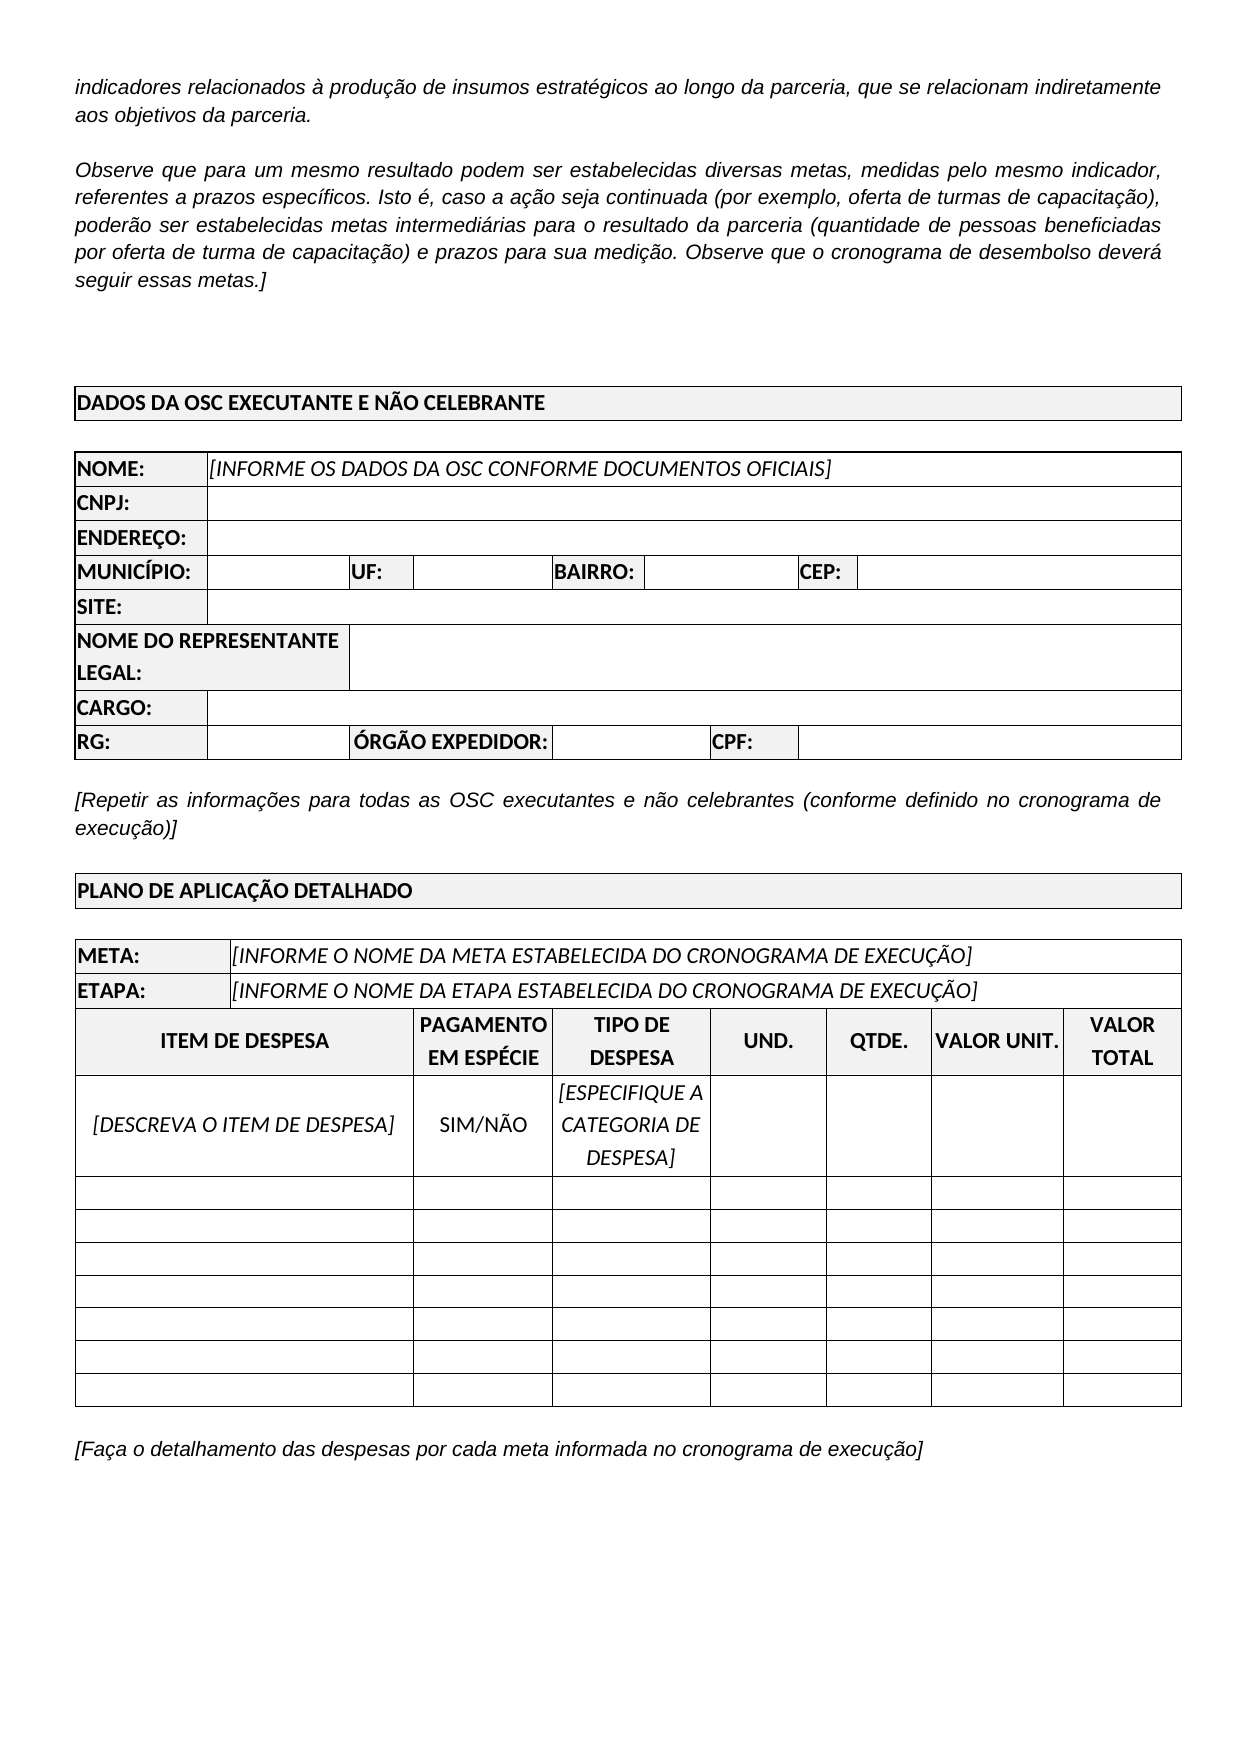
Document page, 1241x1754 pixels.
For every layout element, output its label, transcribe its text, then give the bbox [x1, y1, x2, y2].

table_cell VALOR UNIT. [932, 1009, 1063, 1074]
table_cell TIPO DE DESPESA [553, 1009, 710, 1074]
table_cell [414, 1276, 552, 1307]
table_header [INFORME O NOME DA META ESTABELECIDA DO CRONOGRAMA DE EXECUÇÃO] [231, 940, 1181, 973]
table_header PLANO DE APLICAÇÃO DETALHADO [76, 874, 1181, 908]
table_cell [711, 1374, 826, 1406]
table_cell [711, 1210, 826, 1242]
table_cell ÓRGÃO EXPEDIDOR: [350, 726, 552, 759]
table_cell [553, 1177, 710, 1209]
table_cell [711, 1076, 826, 1176]
table_cell [932, 1374, 1063, 1406]
table_cell SIM/NÃO [414, 1076, 552, 1176]
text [75, 75, 1165, 126]
table_cell [76, 1308, 413, 1340]
table_cell [76, 1374, 413, 1406]
table_header [INFORME OS DADOS DA OSC CONFORME DOCUMENTOS OFICIAIS] [208, 453, 1181, 486]
table_cell CEP: [799, 556, 857, 589]
table_cell MUNICÍPIO: [76, 556, 207, 589]
table_cell [1064, 1308, 1181, 1340]
table_cell CNPJ: [76, 487, 207, 520]
table_cell [414, 1308, 552, 1340]
table_cell [827, 1243, 931, 1274]
table_cell [208, 521, 1181, 555]
table_cell CPF: [711, 726, 798, 759]
table_cell QTDE. [827, 1009, 931, 1074]
table_cell [76, 1341, 413, 1373]
table_header NOME: [76, 453, 207, 486]
table_cell [208, 556, 349, 589]
table_cell [827, 1210, 931, 1242]
table_cell [932, 1177, 1063, 1209]
table_cell [711, 1341, 826, 1373]
table_header META: [76, 940, 230, 973]
table_cell [932, 1276, 1063, 1307]
table_cell [1064, 1177, 1181, 1209]
table_cell SITE: [76, 590, 207, 624]
table_cell [553, 1276, 710, 1307]
table_cell [76, 1243, 413, 1274]
table_cell [932, 1243, 1063, 1274]
table_cell [553, 1374, 710, 1406]
table_cell [799, 726, 1181, 759]
table_cell [76, 1177, 413, 1209]
table_cell BAIRRO: [553, 556, 644, 589]
table_cell [827, 1374, 931, 1406]
table_cell [711, 1276, 826, 1307]
table_cell [553, 1308, 710, 1340]
table_cell [414, 1210, 552, 1242]
table_cell [ESPECIFIQUE A CATEGORIA DE DESPESA] [553, 1076, 710, 1176]
table_cell ETAPA: [76, 974, 230, 1008]
table_cell [932, 1341, 1063, 1373]
table_cell [711, 1243, 826, 1274]
table_cell [932, 1308, 1063, 1340]
table_cell [827, 1341, 931, 1373]
table_cell RG: [76, 726, 207, 759]
table_cell [932, 1210, 1063, 1242]
table_cell [1064, 1210, 1181, 1242]
table_cell [414, 1374, 552, 1406]
table_cell [553, 1210, 710, 1242]
table_cell UND. [711, 1009, 826, 1074]
table_cell ITEM DE DESPESA [76, 1009, 413, 1074]
table_cell [858, 556, 1181, 589]
table_cell [208, 487, 1181, 520]
table_cell [827, 1276, 931, 1307]
table_cell [208, 590, 1181, 624]
table_cell [76, 1210, 413, 1242]
table_cell [INFORME O NOME DA ETAPA ESTABELECIDA DO CRONOGRAMA DE EXECUÇÃO] [231, 974, 1181, 1008]
table_cell [1064, 1076, 1181, 1176]
table_cell [DESCREVA O ITEM DE DESPESA] [76, 1076, 413, 1176]
table_cell CARGO: [76, 691, 207, 725]
table_cell VALOR TOTAL [1064, 1009, 1181, 1074]
table_cell [414, 1341, 552, 1373]
table_cell [1064, 1341, 1181, 1373]
table_cell ENDEREÇO: [76, 521, 207, 555]
table_cell [1064, 1243, 1181, 1274]
table_cell [711, 1177, 826, 1209]
text [Faça o detalhamento das despesas por cada meta informada no cronograma de execução] [75, 1437, 1165, 1461]
table_cell [553, 1243, 710, 1274]
table_cell [1064, 1276, 1181, 1307]
table_cell [208, 726, 349, 759]
table_cell [827, 1076, 931, 1176]
table_cell [414, 1177, 552, 1209]
table_cell [645, 556, 798, 589]
table_cell PAGAMENTO EM ESPÉCIE [414, 1009, 552, 1074]
table_cell [76, 1276, 413, 1307]
table_cell [1064, 1374, 1181, 1406]
table_cell [414, 1243, 552, 1274]
table_cell [414, 556, 552, 589]
table_cell NOME DO REPRESENTANTE LEGAL: [76, 625, 349, 690]
table_cell [208, 691, 1181, 725]
text [Repetir as informações para todas as OSC executantes e não celebrantes (conforme definido no cronograma de execução)] [75, 788, 1165, 839]
table_cell [827, 1308, 931, 1340]
table_cell [827, 1177, 931, 1209]
table_cell UF: [350, 556, 413, 589]
table_cell [711, 1308, 826, 1340]
text Observe que para um mesmo resultado podem ser estabelecidas diversas metas, medidas pelo mesmo indicador, referentes a prazos específicos. Isto é, caso a ação seja continuada (por exemplo, oferta de turmas de capacitação), poderão ser estabelecidas metas intermediárias para o resultado da parceria (quantidade de pessoas beneficiadas por oferta de turma de capacitação) e prazos para sua medição. Observe que o cronograma de desembolso deverá seguir essas metas.] [75, 157, 1165, 291]
table_cell [932, 1076, 1063, 1176]
table_cell [350, 625, 1181, 690]
table_cell [553, 1341, 710, 1373]
table_cell [553, 726, 710, 759]
table_header DADOS DA OSC EXECUTANTE E NÃO CELEBRANTE [76, 387, 1181, 420]
